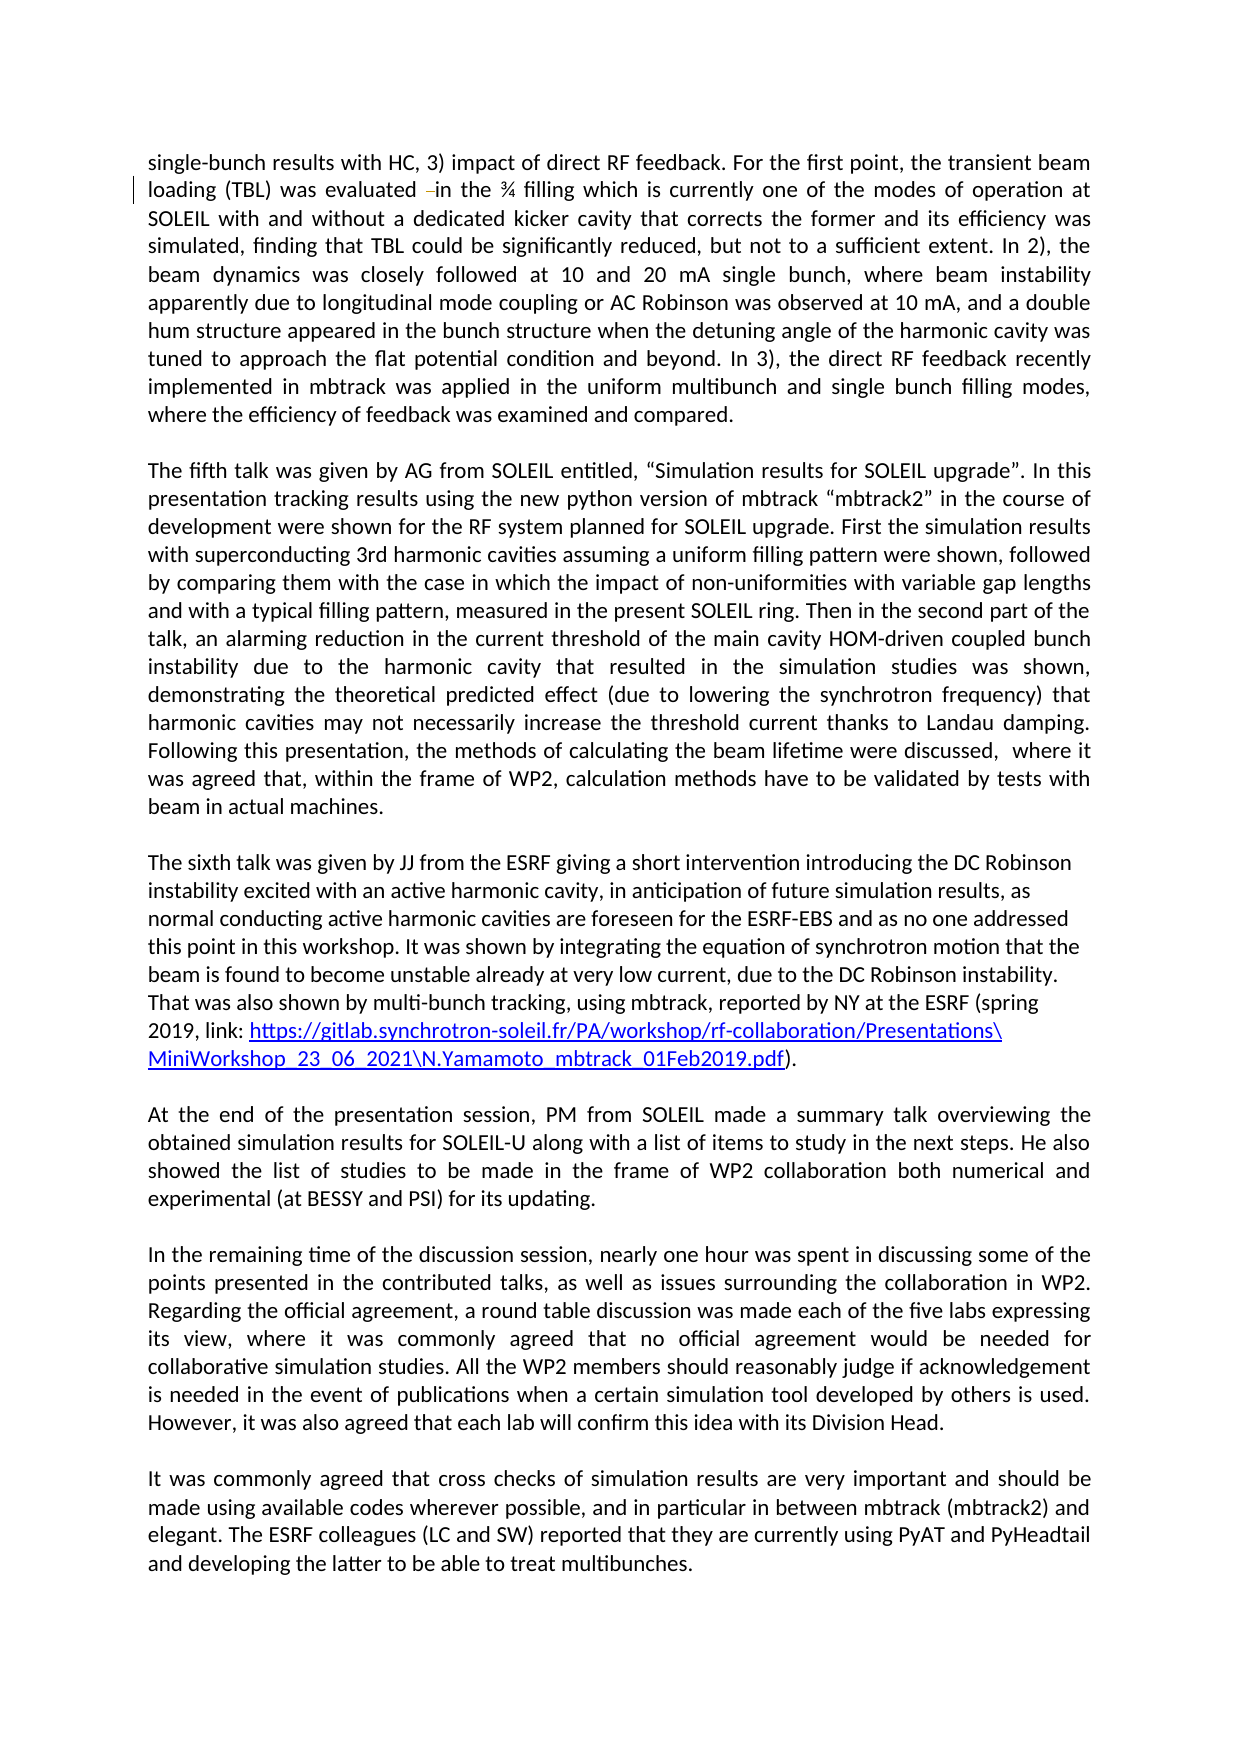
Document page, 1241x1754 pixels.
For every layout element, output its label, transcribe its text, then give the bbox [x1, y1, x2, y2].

text In the remaining time of the discussion session, nearly one hour was spent in discussing some of the points presented in the contributed talks, as well as issues surrounding the collaboration in WP2. Regarding the official agreement, a round table discussion was made each of the five labs expressing its view, where it was commonly agreed that no official agreement would be needed for collaborative simulation studies. All the WP2 members should reasonably judge if acknowledgement is needed in the event of publications when a certain simulation tool developed by others is used. However, it was also agreed that each lab will confirm this idea with its Division Head. [148, 1240, 1093, 1437]
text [148, 148, 1093, 428]
text It was commonly agreed that cross checks of simulation results are very important and should be made using available codes wherever possible, and in particular in between mbtrack (mbtrack2) and elegant. The ESRF colleagues (LC and SW) reported that they are currently using PyAT and PyHeadtail and developing the latter to be able to treat multibunches. [148, 1464, 1093, 1577]
text At the end of the presentation session, PM from SOLEIL made a summary talk overviewing the obtained simulation results for SOLEIL-U along with a list of items to study in the next steps. He also showed the list of studies to be made in the frame of WP2 collaboration both numerical and experimental (at BESSY and PSI) for its updating. [148, 1100, 1093, 1212]
text The sixth talk was given by JJ from the ESRF giving a short intervention introducing the DC Robinson instability excited with an active harmonic cavity, in anticipation of future simulation results, as normal conducting active harmonic cavities are foreseen for the ESRF-EBS and as no one addressed this point in this workshop. It was shown by integrating the equation of synchrotron motion that the beam is found to become unstable already at very low current, due to the DC Robinson instability. That was also shown by multi-bunch tracking, using mbtrack, reported by NY at the ESRF (spring 2019, link: https://gitlab.synchrotron-soleil.fr/PA/workshop/rf-collaboration/Presentations\MiniWorkshop_23_06_2021\N.Yamamoto_mbtrack_01Feb2019.pdf). [148, 848, 1093, 1072]
text The fifth talk was given by AG from SOLEIL entitled, “Simulation results for SOLEIL upgrade”. In this presentation tracking results using the new python version of mbtrack “mbtrack2” in the course of development were shown for the RF system planned for SOLEIL upgrade. First the simulation results with superconducting 3rd harmonic cavities assuming a uniform filling pattern were shown, followed by comparing them with the case in which the impact of non-uniformities with variable gap lengths and with a typical filling pattern, measured in the present SOLEIL ring. Then in the second part of the talk, an alarming reduction in the current threshold of the main cavity HOM-driven coupled bunch instability due to the harmonic cavity that resulted in the simulation studies was shown, demonstrating the theoretical predicted effect (due to lowering the synchrotron frequency) that harmonic cavities may not necessarily increase the threshold current thanks to Landau damping. Following this presentation, the methods of calculating the beam lifetime were discussed, where it was agreed that, within the frame of WP2, calculation methods have to be validated by tests with beam in actual machines. [148, 456, 1093, 820]
